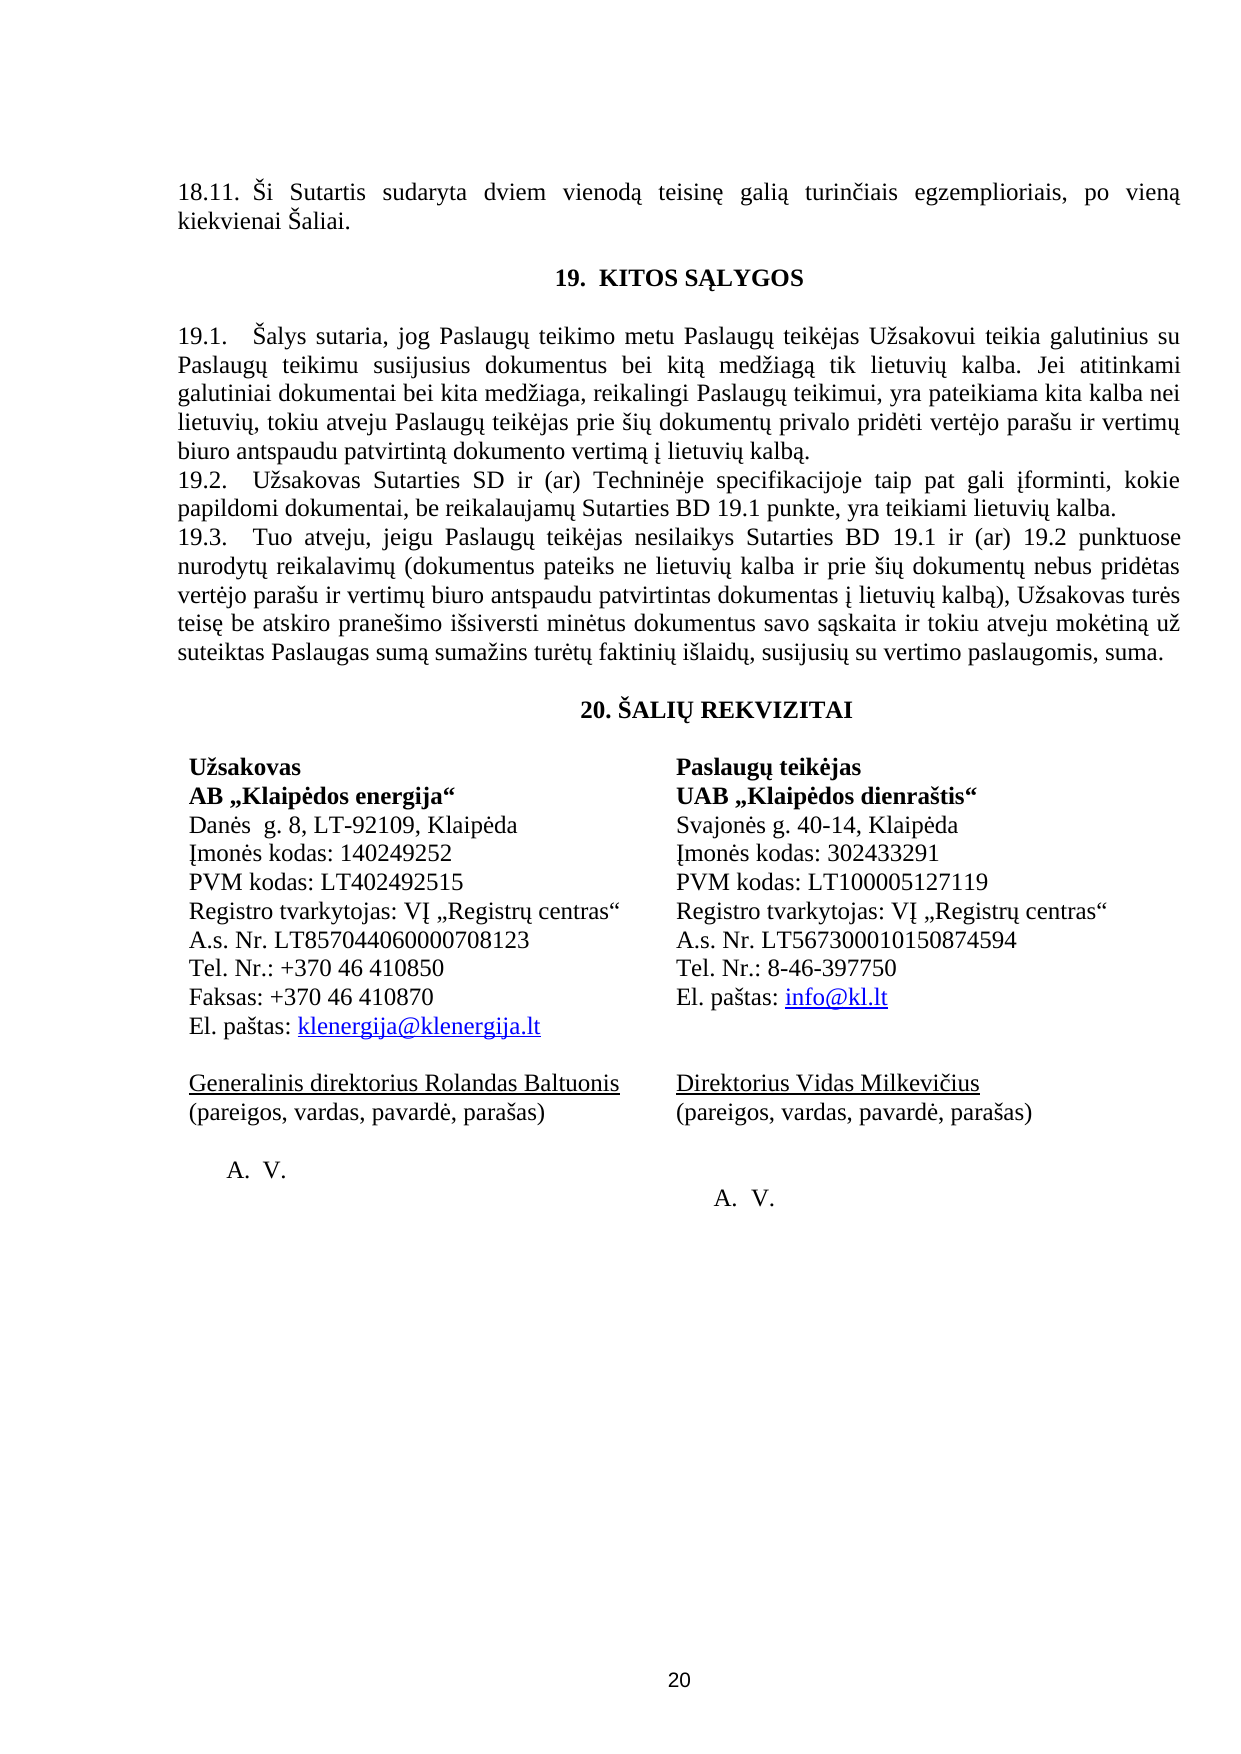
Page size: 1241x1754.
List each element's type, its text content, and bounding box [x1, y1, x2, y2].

list Šalys sutaria, jog Paslaugų teikimo metu Paslaugų teikėjas Užsakovui teikia galutinius su Paslaugų teikimu susijusius dokumentus bei kitą medžiagą tik lietuvių kalba. Jei atitinkami galutiniai dokumentai bei kita medžiaga, reikalingi Paslaugų teikimui, yra pateikiama kita kalba nei lietuvių, tokiu atveju Paslaugų teikėjas prie šių dokumentų privalo pridėti vertėjo parašu ir vertimų biuro antspaudu patvirtintą dokumento vertimą į lietuvių kalbą. [177, 321, 1181, 465]
table_header Užsakovas AB „Klaipėdos energija“ Danės g. 8, LT-92109, Klaipėda Įmonės kodas: 140249252 PVM kodas: LT402492515 Registro tvarkytojas: VĮ „Registrų centras“ A.s. Nr. LT857044060000708123 Tel. Nr.: +370 46 410850 Faksas: +370 46 410870 El. paštas: klenergija@klenergija.lt Generalinis direktorius Rolandas Baltuonis (pareigos, vardas, pavardė, parašas) V. [177, 752, 664, 1212]
table_header Paslaugų teikėjas UAB „Klaipėdos dienraštis“ Svajonės g. 40-14, Klaipėda Įmonės kodas: 302433291 PVM kodas: LT100005127119 Registro tvarkytojas: VĮ „Registrų centras“ A.s. Nr. LT567300010150874594 Tel. Nr.: 8-46-397750 El. paštas: info@kl.lt Direktorius Vidas Milkevičius (pareigos, vardas, pavardė, parašas) V. [665, 752, 1152, 1212]
list Tuo atveju, jeigu Paslaugų teikėjas nesilaikys Sutarties BD 19.1 ir (ar) 19.2 punktuose nurodytų reikalavimų (dokumentus pateiks ne lietuvių kalba ir prie šių dokumentų nebus pridėtas vertėjo parašu ir vertimų biuro antspaudu patvirtintas dokumentas į lietuvių kalbą), Užsakovas turės teisę be atskiro pranešimo išsiversti minėtus dokumentus savo sąskaita ir tokiu atveju mokėtiną už suteiktas Paslaugas sumą sumažins turėtų faktinių išlaidų, susijusių su vertimo paslaugomis, suma. [177, 522, 1181, 666]
list Ši Sutartis sudaryta dviem vienodą teisinę galią turinčiais egzemplioriais, po vieną kiekvienai Šaliai. [177, 177, 1181, 235]
list Užsakovas Sutarties SD ir (ar) Techninėje specifikacijoje taip pat gali įforminti, kokie papildomi dokumentai, be reikalaujamų Sutarties BD 19.1 punkte, yra teikiami lietuvių kalba. [177, 465, 1181, 522]
list KITOS SĄLYGOS [177, 263, 1181, 292]
list ŠALIŲ REKVIZITAI [252, 695, 1181, 723]
